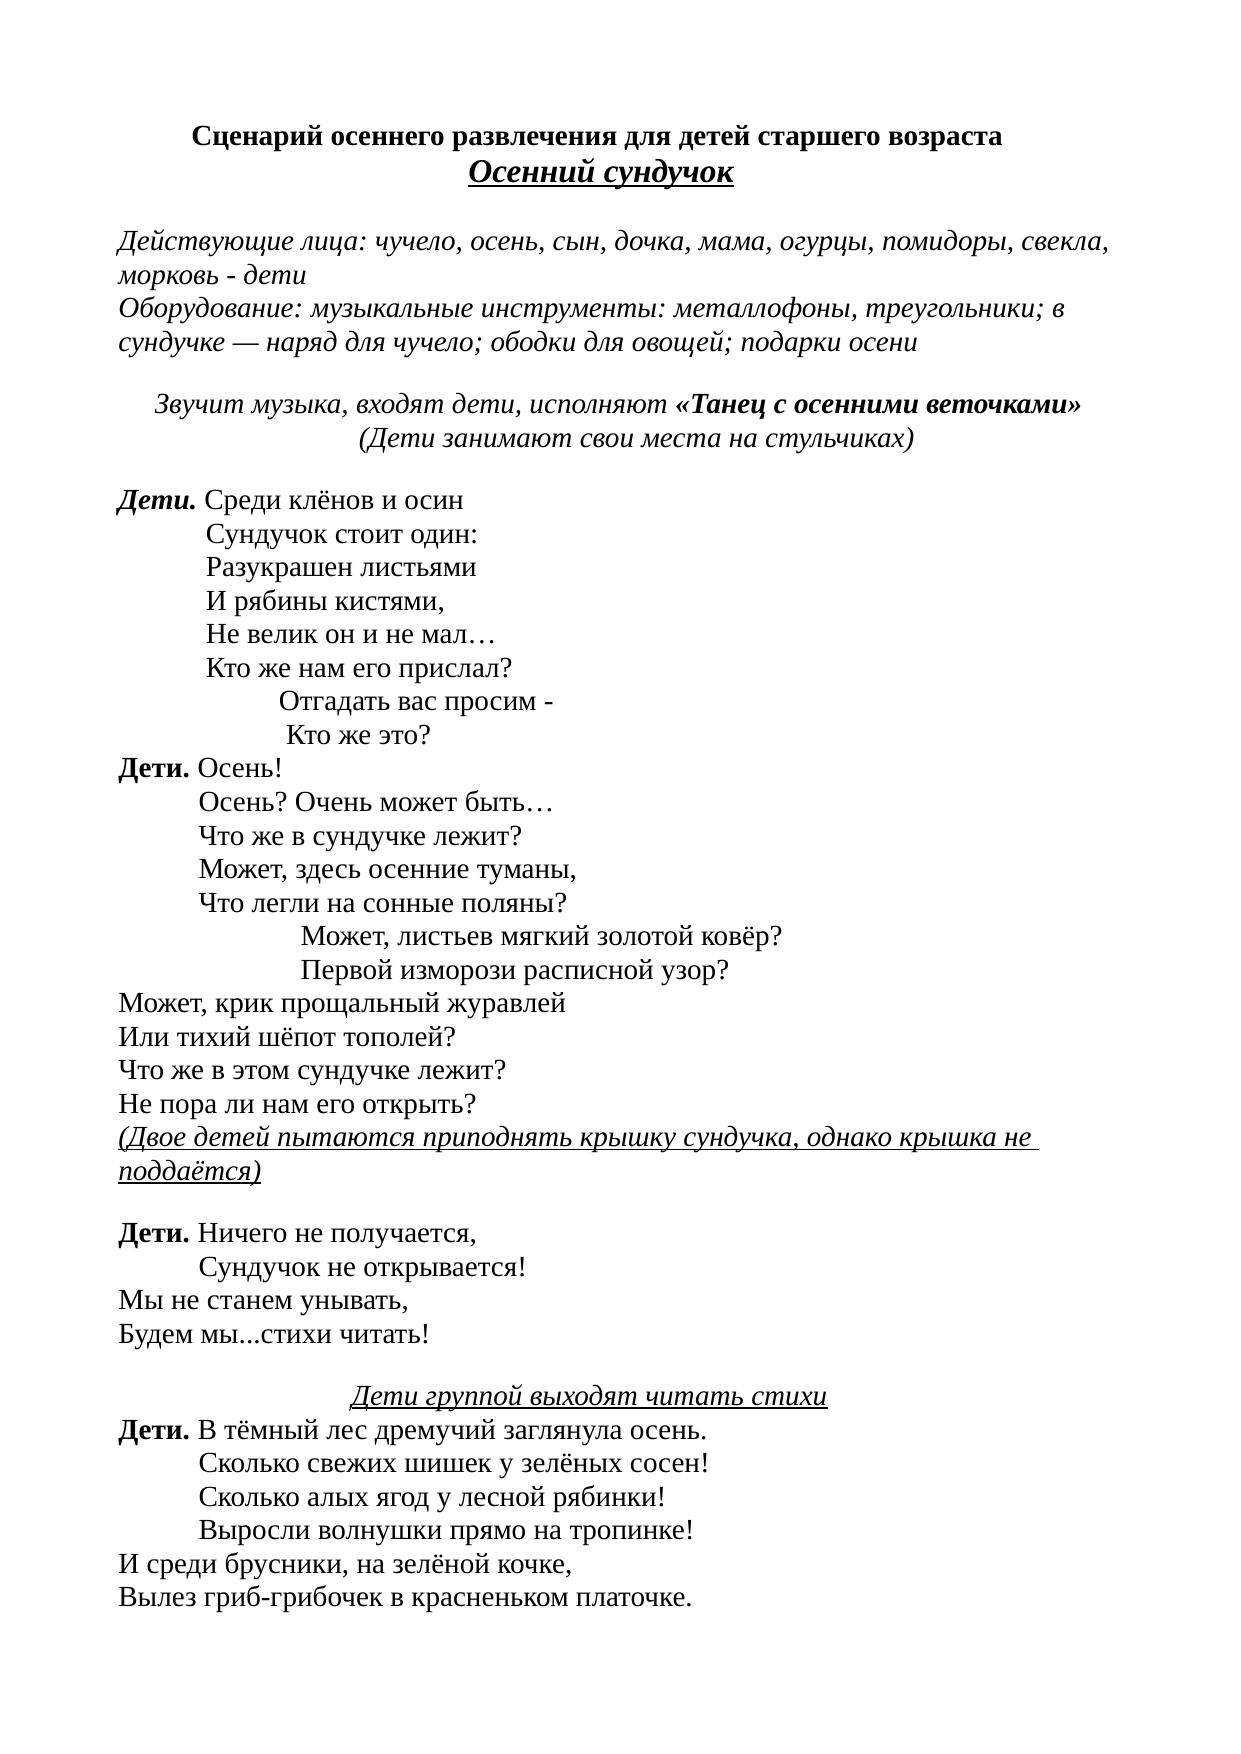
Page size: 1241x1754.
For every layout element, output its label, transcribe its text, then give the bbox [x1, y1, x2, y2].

text Первой изморози расписной узор? [118, 952, 1122, 985]
text И рябины кистями, [118, 583, 1122, 616]
text Может, крик прощальный журавлей [118, 985, 1122, 1019]
text Что легли на сонные поляны? [118, 885, 1122, 918]
text Или тихий шёпот тополей? [118, 1019, 1122, 1052]
text Сундучок не открывается! [118, 1249, 1122, 1282]
text Может, листьев мягкий золотой ковёр? [118, 918, 1122, 952]
text Дети. Ничего не получается, [118, 1215, 1122, 1249]
text Сколько алых ягод у лесной рябинки! [118, 1479, 1122, 1512]
text Кто же нам его прислал? [118, 650, 1122, 683]
text Дети группой выходят читать стихи [118, 1378, 1122, 1412]
text Что же в сундучке лежит? [118, 818, 1122, 851]
text Не велик он и не мал… [118, 616, 1122, 650]
text Сценарий осеннего развлечения для детей старшего возраста [118, 118, 1122, 152]
text Действующие лица: чучело, осень, сын, дочка, мама, огурцы, помидоры, свекла, морковь - дети [118, 223, 1122, 291]
text (Двое детей пытаются приподнять крышку сундучка, однако крышка не поддаётся) [118, 1119, 1122, 1187]
text Дети. Осень! [118, 751, 1122, 784]
text (Дети занимают свои места на стульчиках) [118, 420, 1122, 453]
text Вылез гриб-грибочек в красненьком платочке. [118, 1579, 1122, 1613]
text Отгадать вас просим - [118, 683, 1122, 717]
text Сколько свежих шишек у зелёных сосен! [118, 1445, 1122, 1479]
text Оборудование: музыкальные инструменты: металлофоны, треугольники; в сундучке — наряд для чучело; ободки для овощей; подарки осени [118, 291, 1122, 358]
text Будем мы...стихи читать! [118, 1316, 1122, 1349]
text Дети. Среди клёнов и осин [118, 482, 1122, 516]
text Осенний сундучок [118, 152, 1122, 190]
text Может, здесь осенние туманы, [118, 851, 1122, 885]
text Выросли волнушки прямо на тропинке! [118, 1512, 1122, 1546]
text И среди брусники, на зелёной кочке, [118, 1546, 1122, 1579]
text Что же в этом сундучке лежит? [118, 1052, 1122, 1086]
text Звучит музыка, входят дети, исполняют «Танец с осенними веточками» [118, 386, 1122, 420]
text Осень? Очень может быть… [118, 784, 1122, 818]
text Кто же это? [118, 717, 1122, 751]
text Не пора ли нам его открыть? [118, 1086, 1122, 1119]
text Мы не станем унывать, [118, 1282, 1122, 1316]
text Сундучок стоит один: [118, 516, 1122, 549]
text Разукрашен листьями [118, 549, 1122, 583]
text Дети. В тёмный лес дремучий заглянула осень. [118, 1412, 1122, 1445]
